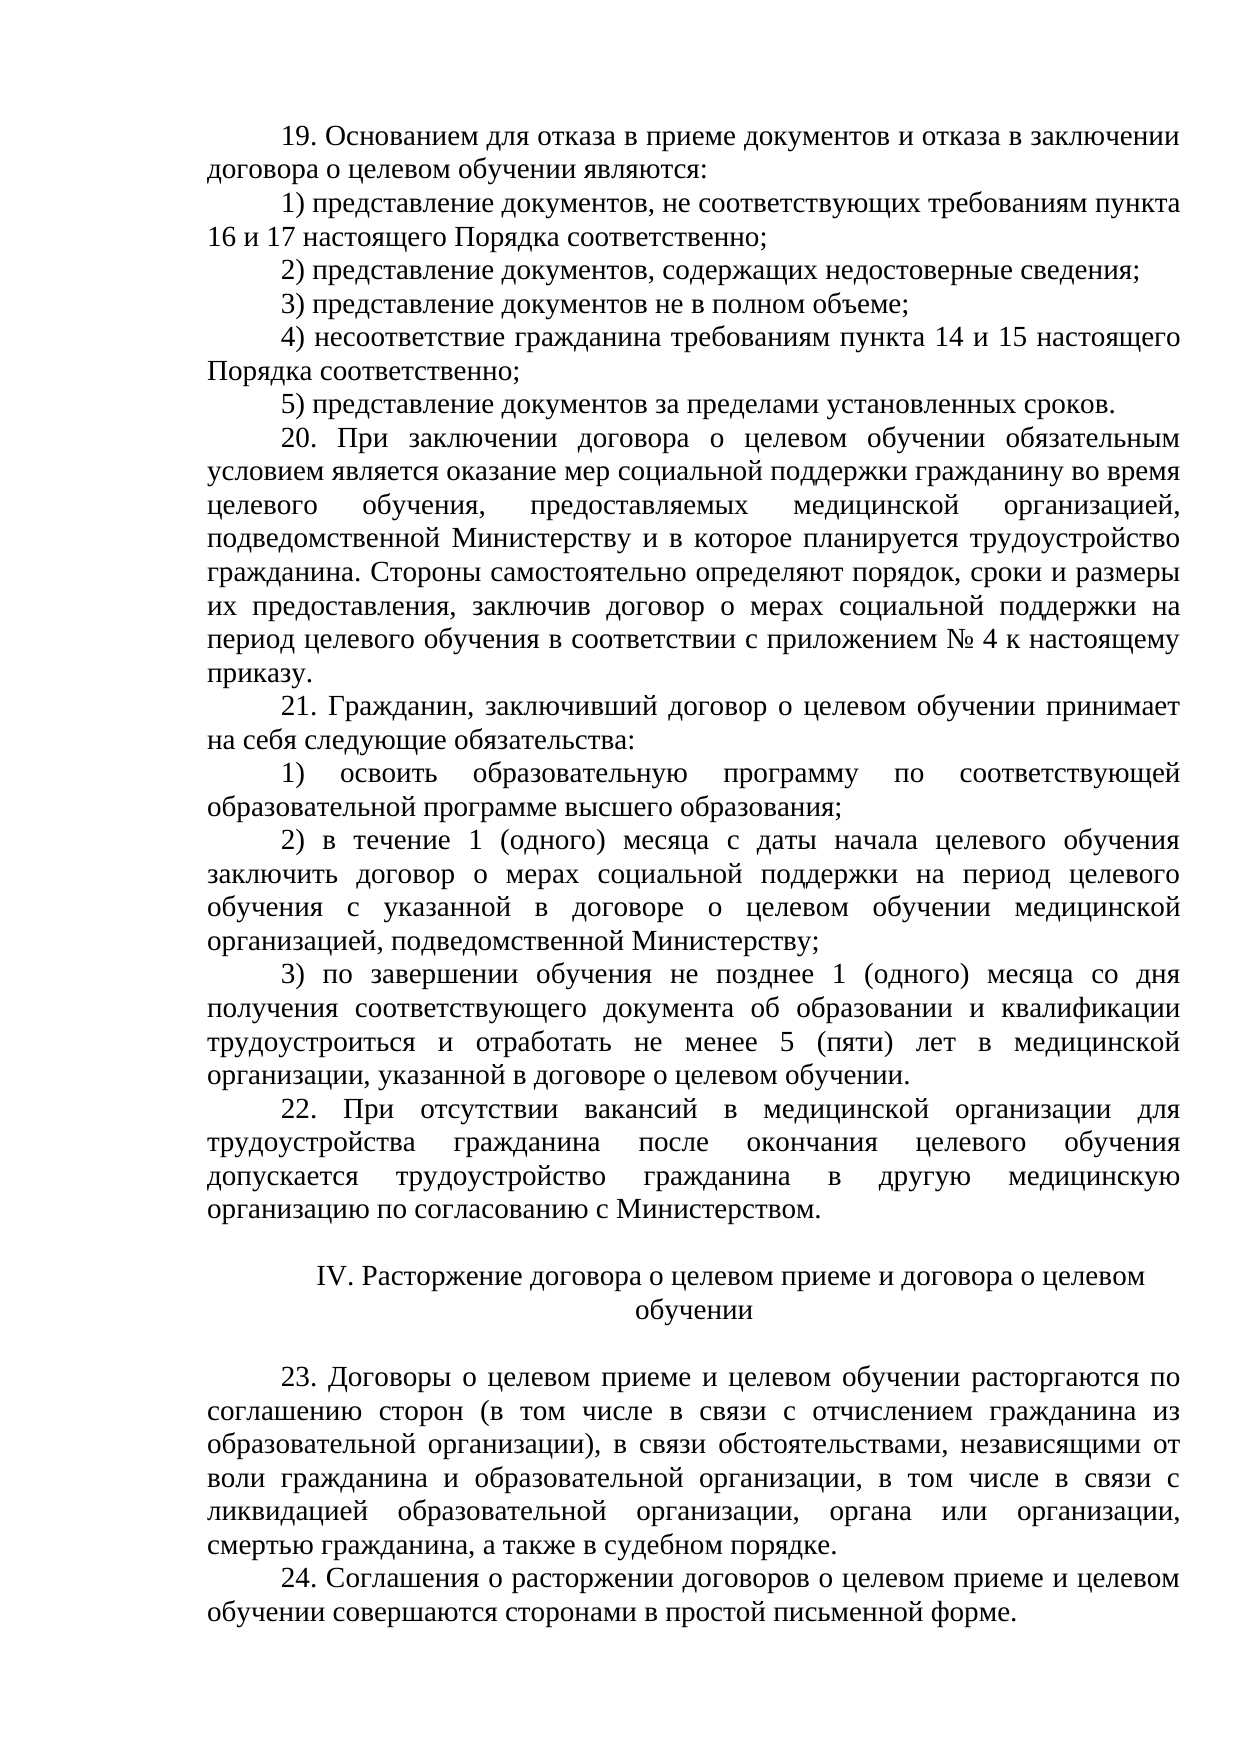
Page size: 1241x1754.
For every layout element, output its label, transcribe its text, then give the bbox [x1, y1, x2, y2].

text 4) несоответствие гражданина требованиям пункта 14 и 15 настоящего Порядка соответственно; [207, 319, 1181, 386]
text 23. Договоры о целевом приеме и целевом обучении расторгаются по соглашению сторон (в том числе в связи с отчислением гражданина из образовательной организации), в связи обстоятельствами, независящими от воли гражданина и образовательной организации, в том числе в связи с ликвидацией образовательной организации, органа или организации, смертью гражданина, а также в судебном порядке. [207, 1359, 1181, 1560]
text 24. Соглашения о расторжении договоров о целевом приеме и целевом обучении совершаются сторонами в простой письменной форме. [207, 1560, 1181, 1627]
text 2) представление документов, содержащих недостоверные сведения; [207, 252, 1181, 286]
text 3) представление документов не в полном объеме; [207, 286, 1181, 319]
text 5) представление документов за пределами установленных сроков. [207, 386, 1181, 420]
text 2) в течение 1 (одного) месяца с даты начала целевого обучения заключить договор о мерах социальной поддержки на период целевого обучения с указанной в договоре о целевом обучении медицинской организацией, подведомственной Министерству; [207, 822, 1181, 957]
text 22. При отсутствии вакансий в медицинской организации для трудоустройства гражданина после окончания целевого обучения допускается трудоустройство гражданина в другую медицинскую организацию по согласованию с Министерством. [207, 1091, 1181, 1225]
text 20. При заключении договора о целевом обучении обязательным условием является оказание мер социальной поддержки гражданину во время целевого обучения, предоставляемых медицинской организацией, подведомственной Министерству и в которое планируется трудоустройство гражданина. Стороны самостоятельно определяют порядок, сроки и размеры их предоставления, заключив договор о мерах социальной поддержки на период целевого обучения в соответствии с приложением № 4 к настоящему приказу. [207, 420, 1181, 688]
text 1) представление документов, не соответствующих требованиям пункта 16 и 17 настоящего Порядка соответственно; [207, 185, 1181, 252]
text 1) освоить образовательную программу по соответствующей образовательной программе высшего образования; [207, 755, 1181, 822]
text 19. Основанием для отказа в приеме документов и отказа в заключении договора о целевом обучении являются: [207, 118, 1181, 185]
text 3) по завершении обучения не позднее 1 (одного) месяца со дня получения соответствующего документа об образовании и квалификации трудоустроиться и отработать не менее 5 (пяти) лет в медицинской организации, указанной в договоре о целевом обучении. [207, 957, 1181, 1091]
text 21. Гражданин, заключивший договор о целевом обучении принимает на себя следующие обязательства: [207, 688, 1181, 755]
text IV. Расторжение договора о целевом приеме и договора о целевом обучении [207, 1258, 1181, 1326]
